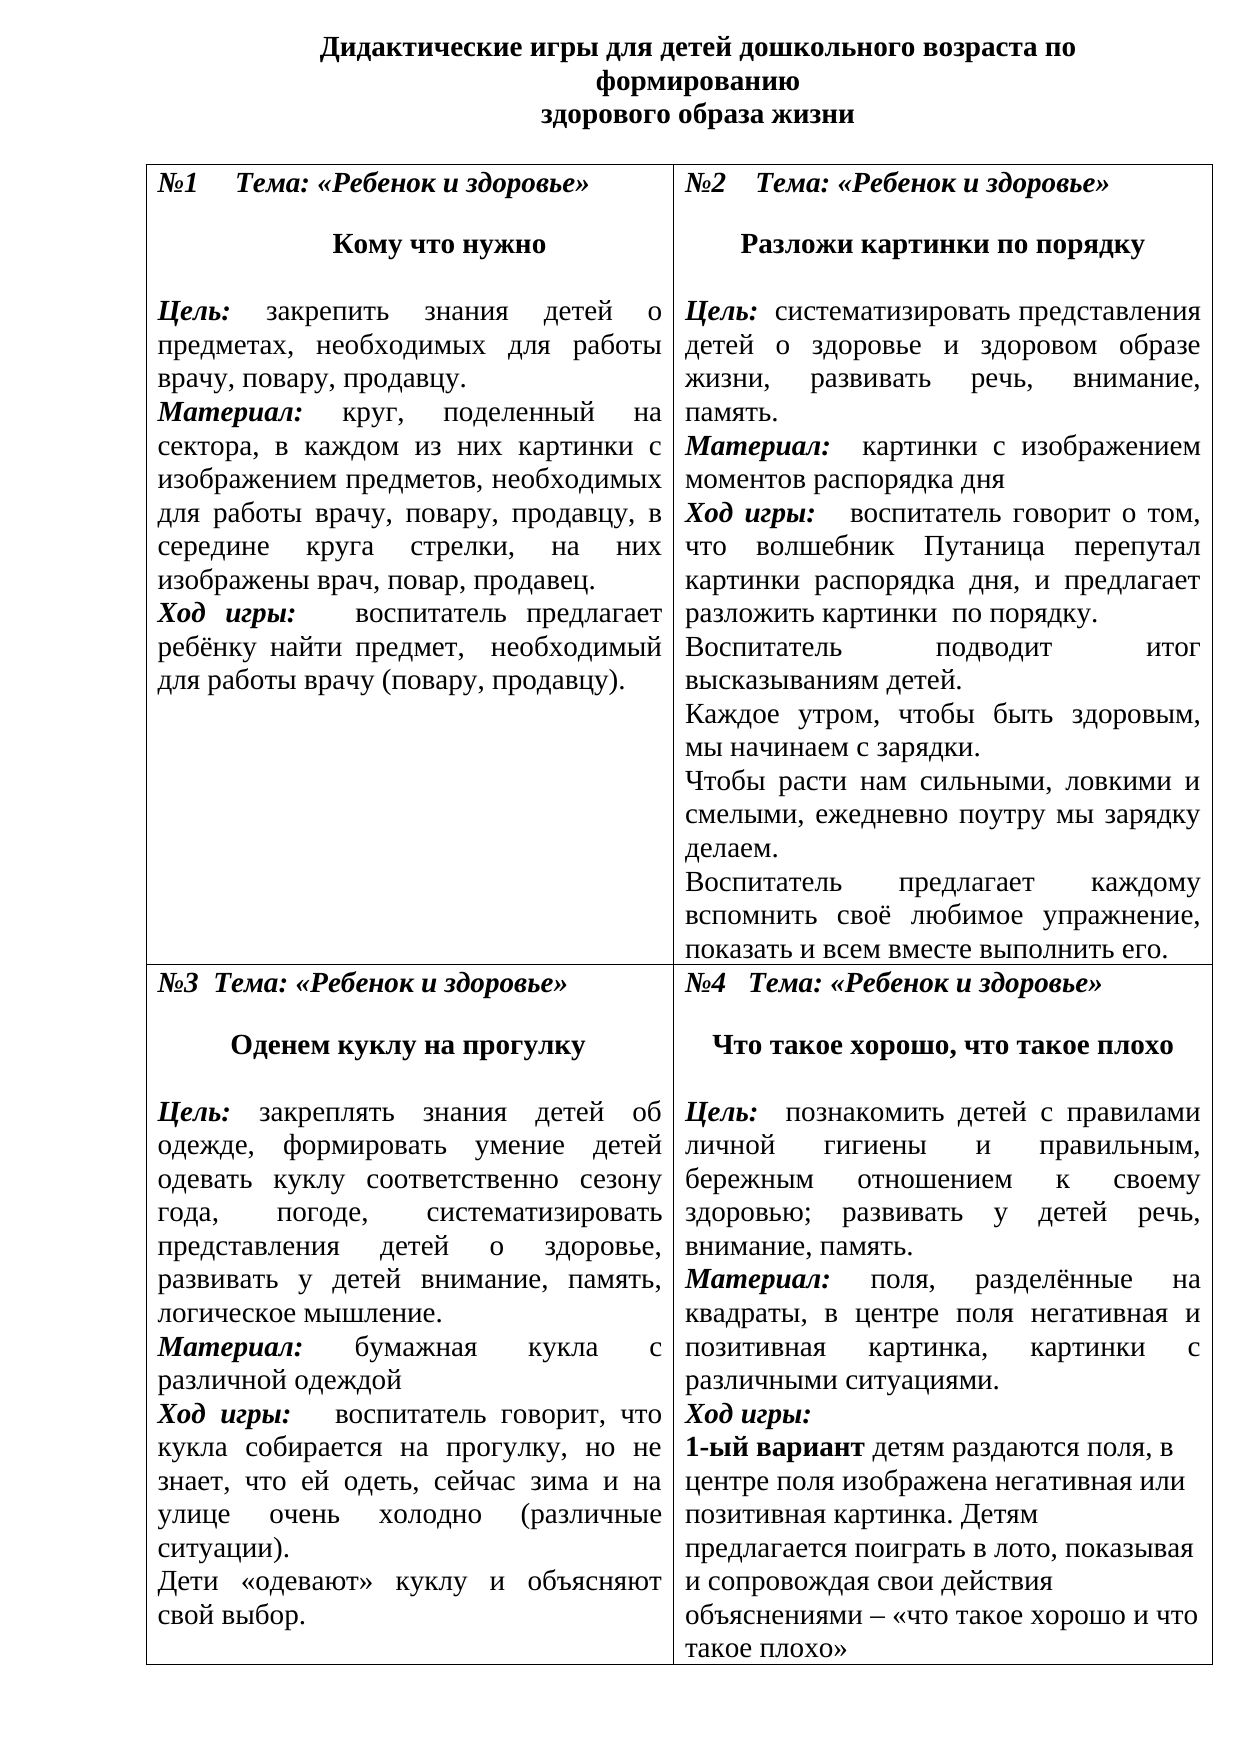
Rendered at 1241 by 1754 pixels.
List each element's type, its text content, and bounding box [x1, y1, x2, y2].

text здорового образа жизни [215, 97, 1181, 130]
text формированию [215, 63, 1181, 97]
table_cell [147, 965, 673, 1664]
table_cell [674, 965, 1212, 1664]
table_header №1 Тема: «Ребенок и здоровье» Кому что нужно Цель: закрепить знания детей о предметах, необходимых для работы врачу, повару, продавцу. Материал: круг, поделенный на сектора, в каждом из них картинки с изображением предметов, необходимых для работы врачу, повару, продавцу, в середине круга стрелки, на них изображены врач, повар, продавец. Ход игры: воспитатель предлагает ребёнку найти предмет, необходимый для работы врачу (повару, продавцу). [147, 165, 673, 964]
text Дидактические игры для детей дошкольного возраста по [215, 29, 1181, 63]
table_header №2 Тема: «Ребенок и здоровье» Разложи картинки по порядку Цель: систематизировать представления детей о здоровье и здоровом образе жизни, развивать речь, внимание, память. Материал: картинки с изображением моментов распорядка дня Ход игры: воспитатель говорит о том, что волшебник Путаница перепутал картинки распорядка дня, и предлагает разложить картинки по порядку. Воспитатель подводит итог высказываниям детей. Каждое утром, чтобы быть здоровым, мы начинаем с зарядки. Чтобы расти нам сильными, ловкими и смелыми, ежедневно поутру мы зарядку делаем. Воспитатель предлагает каждому вспомнить своё любимое упражнение, показать и всем вместе выполнить его. [674, 165, 1212, 964]
